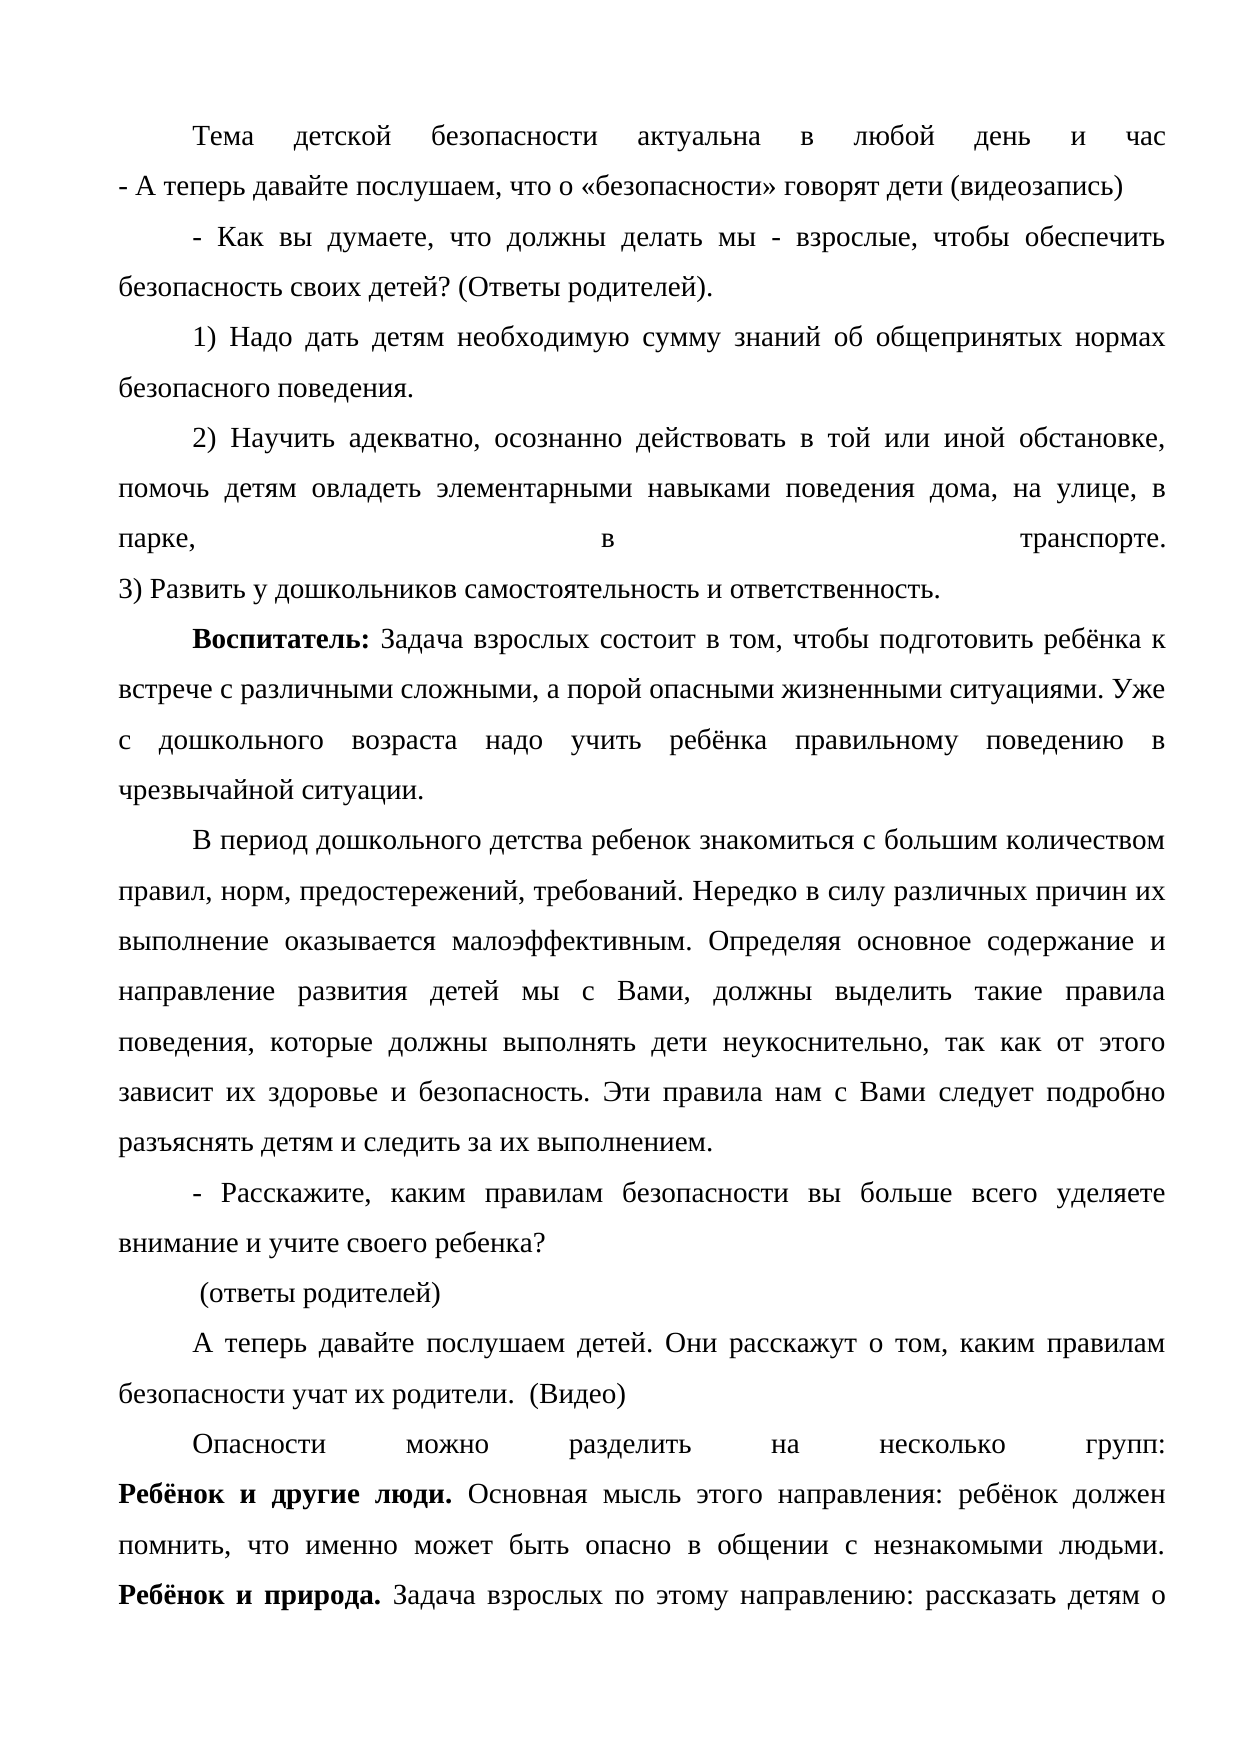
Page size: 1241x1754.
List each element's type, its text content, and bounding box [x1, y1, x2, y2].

text Тема детской безопасности актуальна в любой день и час - А теперь давайте послушаем, что о «безопасности» говорят дети (видеозапись) [118, 118, 1167, 202]
text 2) Научить адекватно, осознанно действовать в той или иной обстановке, помочь детям овладеть элементарными навыками поведения дома, на улице, в парке, в транспорте. 3) Развить у дошкольников самостоятельность и ответственность. [118, 420, 1167, 604]
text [118, 1426, 1167, 1611]
text В период дошкольного детства ребенок знакомиться с большим количеством правил, норм, предостережений, требований. Нередко в силу различных причин их выполнение оказывается малоэффективным. Определяя основное содержание и направление развития детей мы с Вами, должны выделить такие правила поведения, которые должны выполнять дети неукоснительно, так как от этого зависит их здоровье и безопасность. Эти правила нам с Вами следует подробно разъяснять детям и следить за их выполнением. [118, 822, 1167, 1158]
text - Как вы думаете, что должны делать мы - взрослые, чтобы обеспечить безопасность своих детей? (Ответы родителей). [118, 219, 1167, 303]
text А теперь давайте послушаем детей. Они расскажут о том, каким правилам безопасности учат их родители. (Видео) [118, 1326, 1167, 1409]
text (ответы родителей) [118, 1275, 1167, 1309]
text 1) Надо дать детям необходимую сумму знаний об общепринятых нормах безопасного поведения. [118, 319, 1167, 403]
text Воспитатель: Задача взрослых состоит в том, чтобы подготовить ребёнка к встрече с различными сложными, а порой опасными жизненными ситуациями. Уже с дошкольного возраста надо учить ребёнка правильному поведению в чрезвычайной ситуации. [118, 621, 1167, 806]
text - Расскажите, каким правилам безопасности вы больше всего уделяете внимание и учите своего ребенка? [118, 1175, 1167, 1258]
